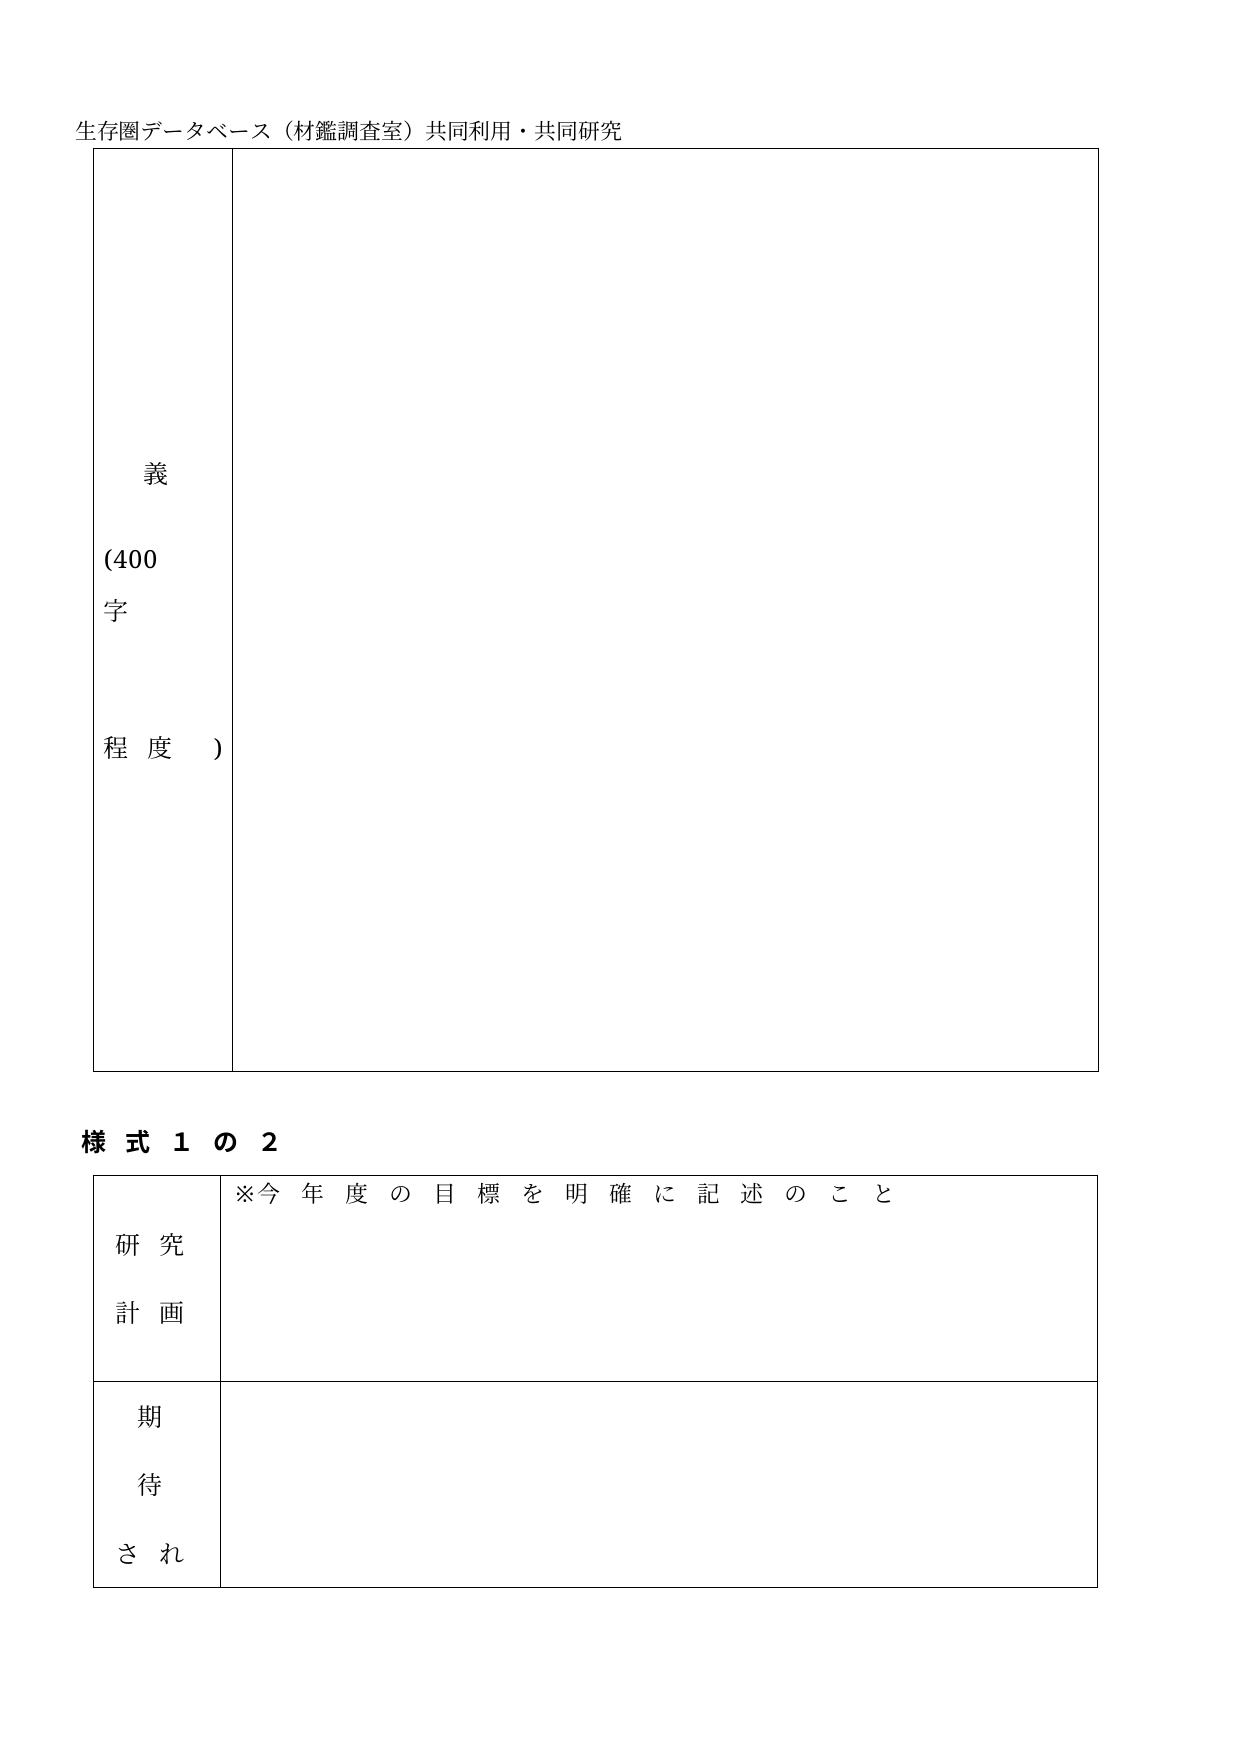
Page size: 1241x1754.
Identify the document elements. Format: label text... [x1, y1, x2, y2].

table_header ※今年度の目標を明確に記述のこと [221, 1176, 1097, 1381]
table_cell 期 待 される 成 果 [94, 1382, 220, 1587]
table_cell [221, 1382, 1097, 1587]
text 様式１の２ [82, 1106, 1158, 1174]
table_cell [94, 149, 232, 1071]
table_cell [233, 149, 1098, 1071]
table_header 研究計画 [94, 1176, 220, 1381]
